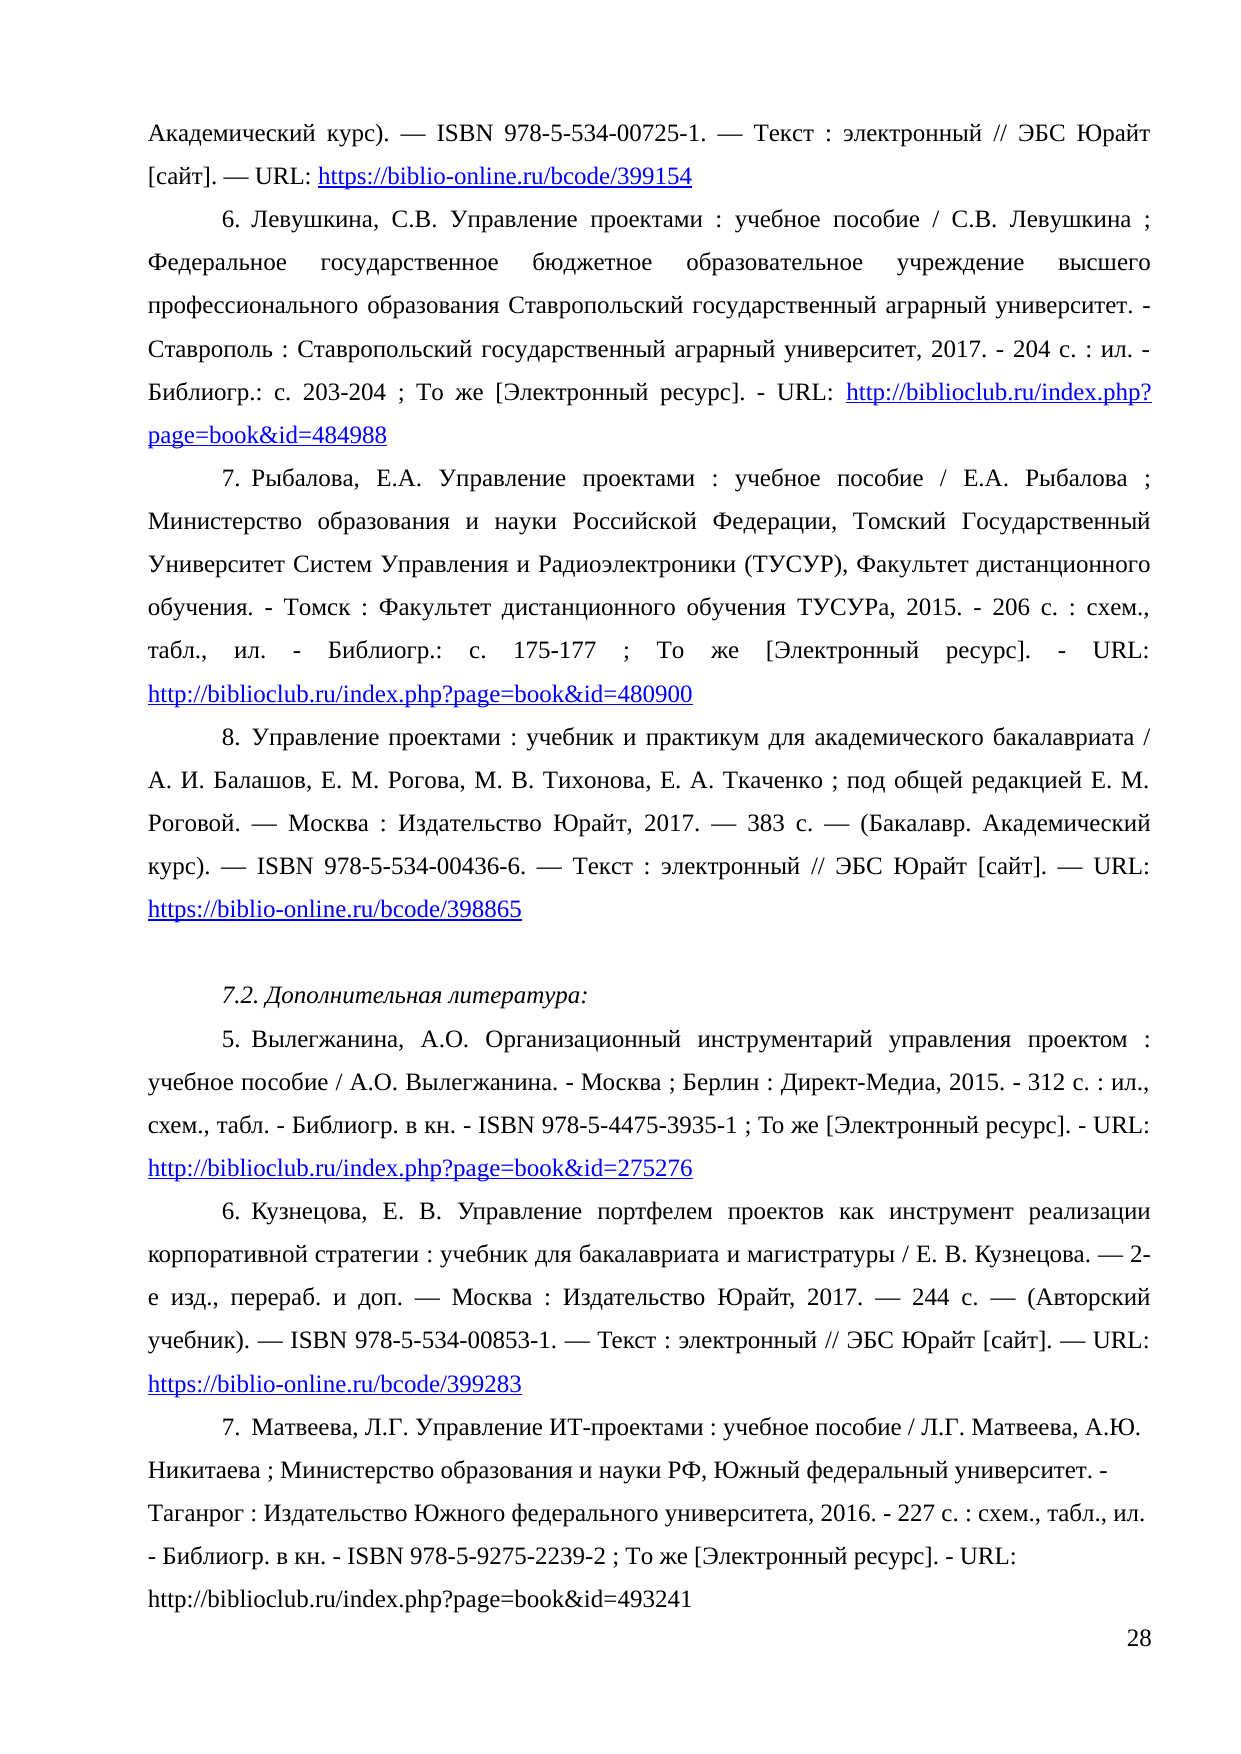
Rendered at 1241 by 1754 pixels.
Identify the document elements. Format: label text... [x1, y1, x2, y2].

list Управление проектами : учебник и практикум для академического бакалавриата / А. И. Балашов, Е. М. Рогова, М. В. Тихонова, Е. А. Ткаченко ; под общей редакцией Е. М. Роговой. — Москва : Издательство Юрайт, 2017. — 383 с. — (Бакалавр. Академический курс). — ISBN 978-5-534-00436-6. — Текст : электронный // ЭБС Юрайт [сайт]. — URL: https://biblio-online.ru/bcode/398865 [148, 722, 1152, 923]
list Кузнецова, Е. В. Управление портфелем проектов как инструмент реализации корпоративной стратегии : учебник для бакалавриата и магистратуры / Е. В. Кузнецова. — 2-е изд., перераб. и доп. — Москва : Издательство Юрайт, 2017. — 244 с. — (Авторский учебник). — ISBN 978-5-534-00853-1. — Текст : электронный // ЭБС Юрайт [сайт]. — URL: https://biblio-online.ru/bcode/399283 [148, 1196, 1152, 1397]
list Рыбалова, Е.А. Управление проектами : учебное пособие / Е.А. Рыбалова ; Министерство образования и науки Российской Федерации, Томский Государственный Университет Систем Управления и Радиоэлектроники (ТУСУР), Факультет дистанционного обучения. - Томск : Факультет дистанционного обучения ТУСУРа, 2015. - 206 с. : схем., табл., ил. - Библиогр.: с. 175-177 ; То же [Электронный ресурс]. - URL: http://biblioclub.ru/index.php?page=book&id=480900 [148, 463, 1152, 707]
list Вылегжанина, А.О. Организационный инструментарий управления проектом : учебное пособие / А.О. Вылегжанина. - Москва ; Берлин : Директ-Медиа, 2015. - 312 с. : ил., схем., табл. - Библиогр. в кн. - ISBN 978-5-4475-3935-1 ; То же [Электронный ресурс]. - URL: http://biblioclub.ru/index.php?page=book&id=275276 [148, 1024, 1152, 1182]
text 7.2. Дополнительная литература: [148, 981, 1152, 1009]
list Матвеева, Л.Г. Управление ИТ-проектами : учебное пособие / Л.Г. Матвеева, А.Ю. Никитаева ; Министерство образования и науки РФ, Южный федеральный университет. - Таганрог : Издательство Южного федерального университета, 2016. - 227 с. : схем., табл., ил. - Библиогр. в кн. - ISBN 978-5-9275-2239-2 ; То же [Электронный ресурс]. - URL: http://biblioclub.ru/index.php?page=book&id=493241 [148, 1412, 1152, 1613]
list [148, 118, 1152, 190]
list Левушкина, С.В. Управление проектами : учебное пособие / С.В. Левушкина ; Федеральное государственное бюджетное образовательное учреждение высшего профессионального образования Ставропольский государственный аграрный университет. - Ставрополь : Ставропольский государственный аграрный университет, 2017. - 204 с. : ил. - Библиогр.: с. 203-204 ; То же [Электронный ресурс]. - URL: http://biblioclub.ru/index.php?page=book&id=484988 [148, 204, 1152, 449]
